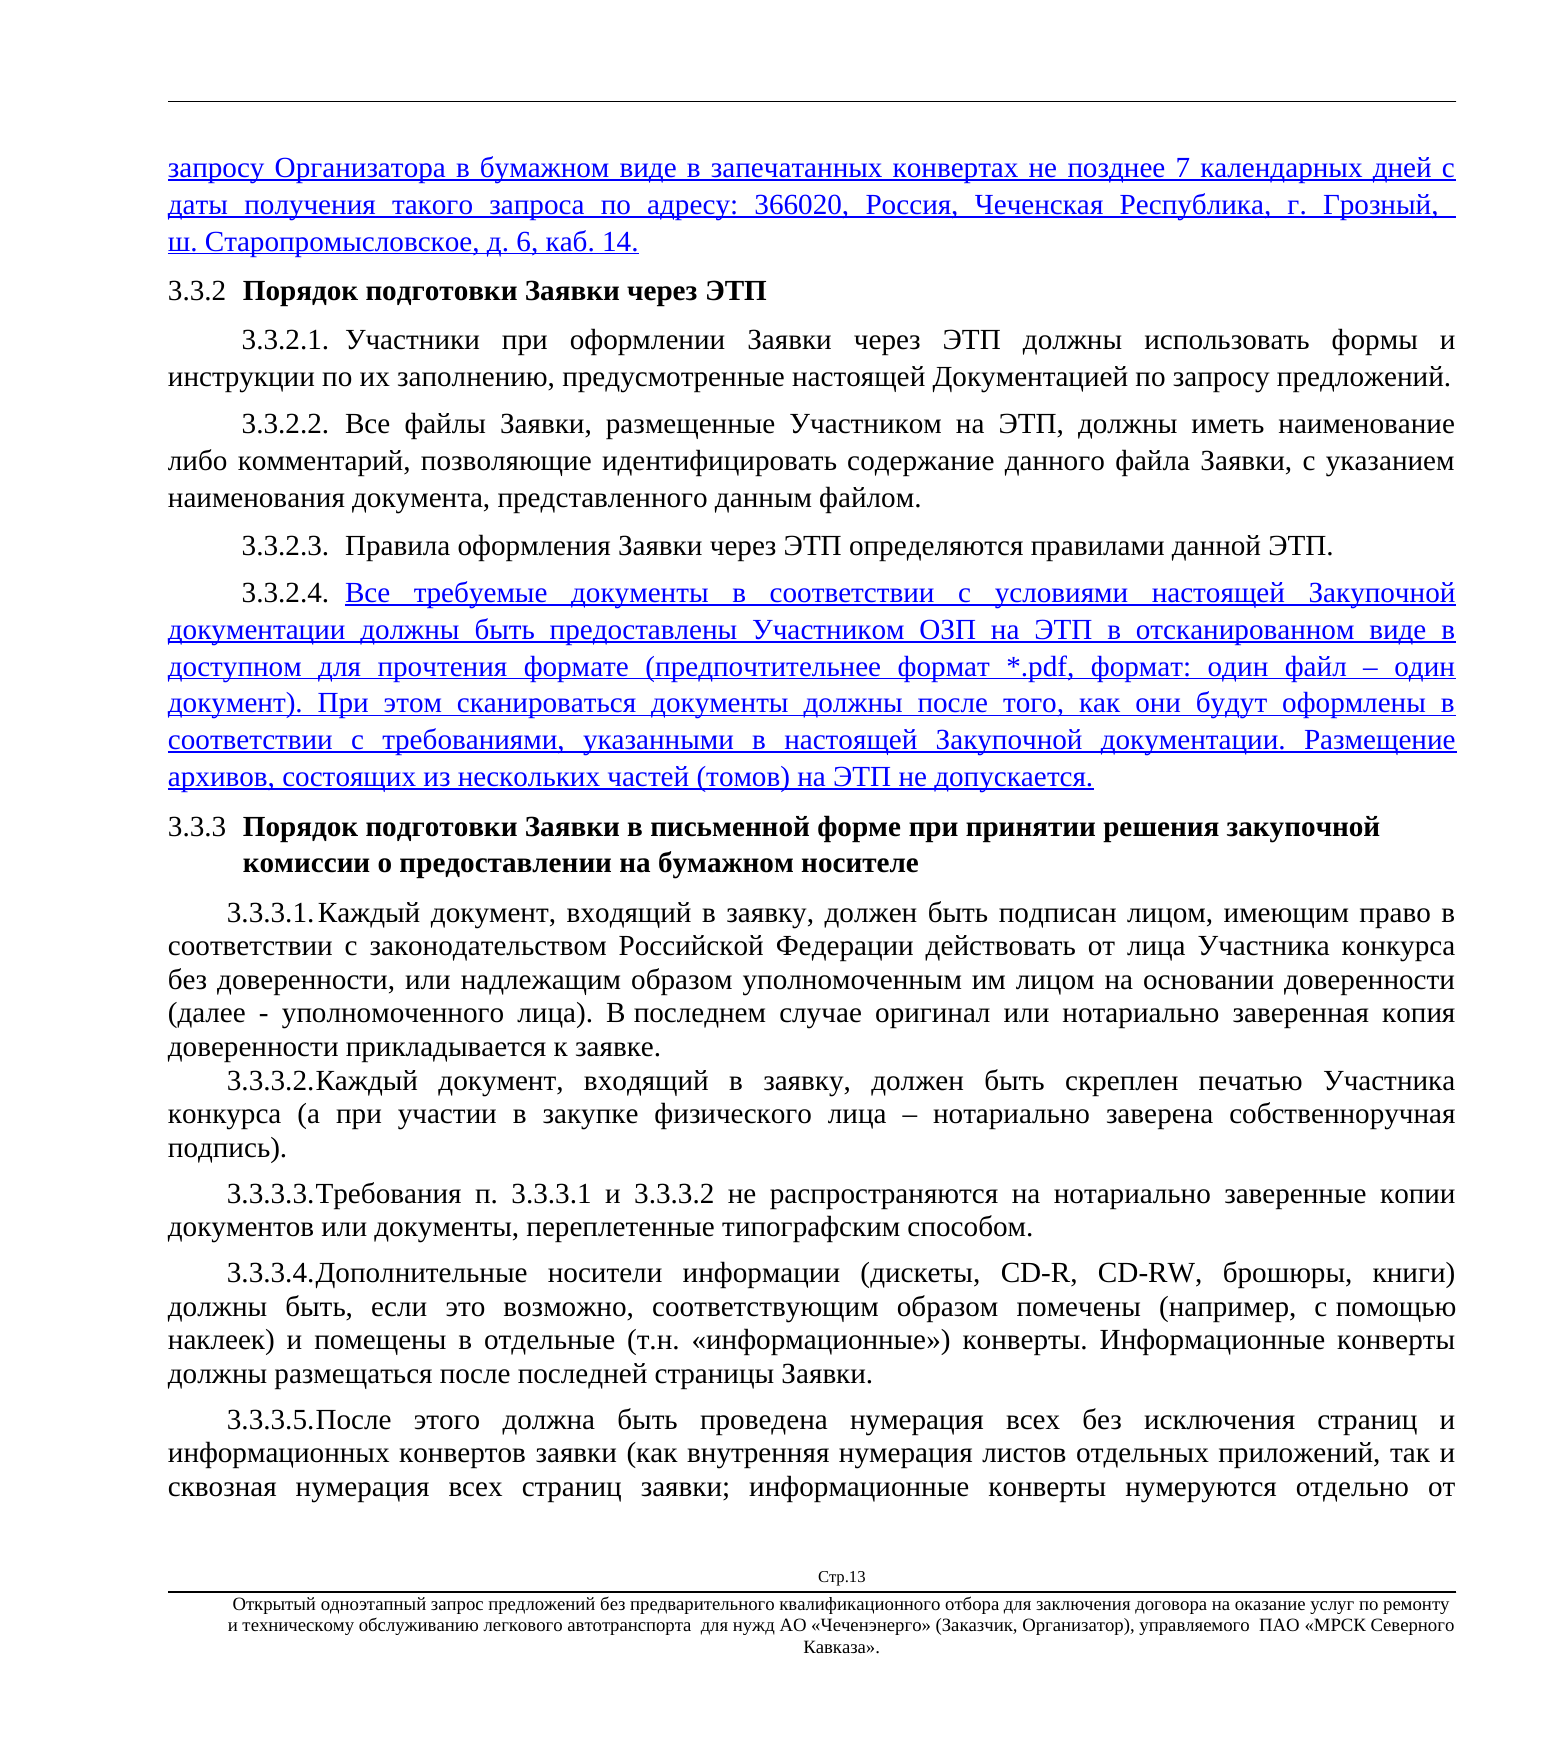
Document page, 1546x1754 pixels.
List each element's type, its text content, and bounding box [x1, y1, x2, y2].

list Дополнительные носители информации (дискеты, CD-R, CD-RW, брошюры, книги) должны быть, если это возможно, соответствующим образом помечены (например, с помощью наклеек) и помещены в отдельные (т.н. «информационные») конверты. Информационные конверты должны размещаться после последней страницы Заявки. [168, 1255, 1456, 1389]
subtitle Порядок подготовки Заявки в письменной форме при принятии решения закупочной комиссии о предоставлении на бумажном носителе [168, 809, 1456, 879]
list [168, 150, 1456, 179]
subtitle Порядок подготовки Заявки через ЭТП [168, 273, 1456, 307]
list Все требуемые документы в соответствии с условиями настоящей Закупочной документации должны быть предоставлены Участником ОЗП на ЭТП в отсканированном виде в доступном для прочтения формате (предпочтительнее формат *.pdf, формат: один файл – один документ). При этом сканироваться документы должны после того, как они будут оформлены в соответствии с требованиями, указанными в настоящей Закупочной документации. Размещение архивов, состоящих из нескольких частей (томов) на ЭТП не допускается. [168, 716, 1456, 751]
list Каждый документ, входящий в заявку, должен быть скреплен печатью Участника конкурса (а при участии в закупке физического лица – нотариально заверена собственноручная подпись). [168, 1063, 1456, 1163]
list Требования п. 3.3.3.1 и 3.3.3.2 не распространяются на нотариально заверенные копии документов или документы, переплетенные типографским способом. [168, 1176, 1456, 1243]
list Все файлы Заявки, размещенные Участником на ЭТП, должны иметь наименование либо комментарий, позволяющие идентифицировать содержание данного файла Заявки, с указанием наименования документа, представленного данным файлом. [168, 407, 1456, 514]
list Все требуемые документы в соответствии с условиями настоящей Закупочной документации должны быть предоставлены Участником ОЗП на ЭТП в отсканированном виде в доступном для прочтения формате (предпочтительнее формат *.pdf, формат: один файл – один документ). При этом сканироваться документы должны после того, как они будут оформлены в соответствии с требованиями, указанными в настоящей Закупочной документации. Размещение архивов, состоящих из нескольких частей (томов) на ЭТП не допускается. [168, 679, 1456, 715]
list Все требуемые документы в соответствии с условиями настоящей Закупочной документации должны быть предоставлены Участником ОЗП на ЭТП в отсканированном виде в доступном для прочтения формате (предпочтительнее формат *.pdf, формат: один файл – один документ). При этом сканироваться документы должны после того, как они будут оформлены в соответствии с требованиями, указанными в настоящей Закупочной документации. Размещение архивов, состоящих из нескольких частей (томов) на ЭТП не допускается. [168, 575, 1456, 641]
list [168, 1402, 1456, 1503]
list Все требуемые документы в соответствии с условиями настоящей Закупочной документации должны быть предоставлены Участником ОЗП на ЭТП в отсканированном виде в доступном для прочтения формате (предпочтительнее формат *.pdf, формат: один файл – один документ). При этом сканироваться документы должны после того, как они будут оформлены в соответствии с требованиями, указанными в настоящей Закупочной документации. Размещение архивов, состоящих из нескольких частей (томов) на ЭТП не допускается. [168, 643, 1456, 678]
list Участники при оформлении Заявки через ЭТП должны использовать формы и инструкции по их заполнению, предусмотренные настоящей Документацией по запросу предложений. [168, 322, 1456, 393]
list Правила оформления Заявки через ЭТП определяются правилами данной ЭТП. [168, 528, 1456, 561]
list Все требуемые документы в соответствии с условиями настоящей Закупочной документации должны быть предоставлены Участником ОЗП на ЭТП в отсканированном виде в доступном для прочтения формате (предпочтительнее формат *.pdf, формат: один файл – один документ). При этом сканироваться документы должны после того, как они будут оформлены в соответствии с требованиями, указанными в настоящей Закупочной документации. Размещение архивов, состоящих из нескольких частей (томов) на ЭТП не допускается. [168, 753, 1456, 793]
list Каждый документ, входящий в заявку, должен быть подписан лицом, имеющим право в соответствии с законодательством Российской Федерации действовать от лица Участника конкурса без доверенности, или надлежащим образом уполномоченным им лицом на основании доверенности (далее - уполномоченного лица). В последнем случае оригинал или нотариально заверенная копия доверенности прикладывается к заявке. [168, 895, 1456, 1063]
